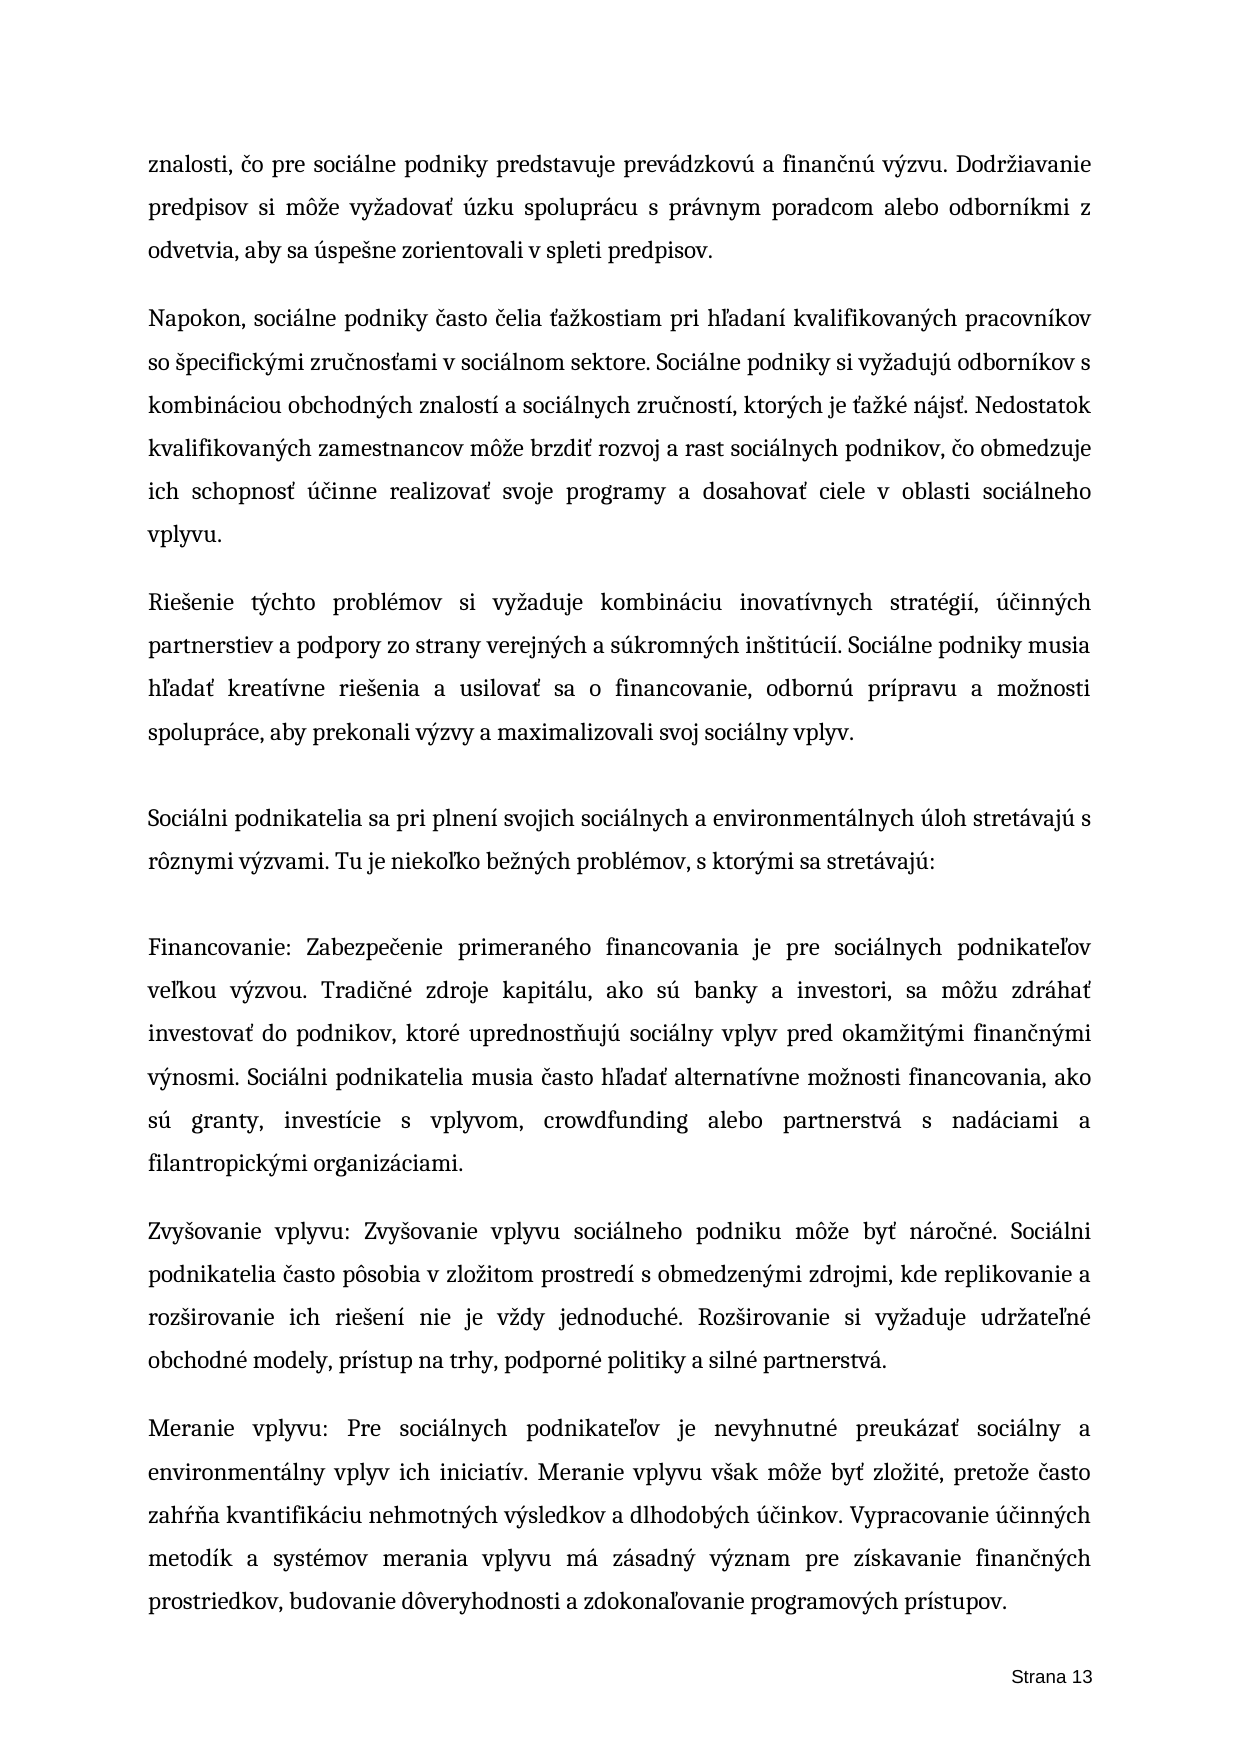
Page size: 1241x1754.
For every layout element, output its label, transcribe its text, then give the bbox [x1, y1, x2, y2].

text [148, 150, 1092, 265]
text Meranie vplyvu: Pre sociálnych podnikateľov je nevyhnutné preukázať sociálny a environmentálny vplyv ich iniciatív. Meranie vplyvu však môže byť zložité, pretože často zahŕňa kvantifikáciu nehmotných výsledkov a dlhodobých účinkov. Vypracovanie účinných metodík a systémov merania vplyvu má zásadný význam pre získavanie finančných prostriedkov, budovanie dôveryhodnosti a zdokonaľovanie programových prístupov. [148, 1414, 1092, 1616]
text Napokon, sociálne podniky často čelia ťažkostiam pri hľadaní kvalifikovaných pracovníkov so špecifickými zručnosťami v sociálnom sektore. Sociálne podniky si vyžadujú odborníkov s kombináciou obchodných znalostí a sociálnych zručností, ktorých je ťažké nájsť. Nedostatok kvalifikovaných zamestnancov môže brzdiť rozvoj a rast sociálnych podnikov, čo obmedzuje ich schopnosť účinne realizovať svoje programy a dosahovať ciele v oblasti sociálneho vplyvu. [148, 304, 1092, 549]
text Riešenie týchto problémov si vyžaduje kombináciu inovatívnych stratégií, účinných partnerstiev a podpory zo strany verejných a súkromných inštitúcií. Sociálne podniky musia hľadať kreatívne riešenia a usilovať sa o financovanie, odbornú prípravu a možnosti spolupráce, aby prekonali výzvy a maximalizovali svoj sociálny vplyv. [148, 588, 1092, 746]
text Sociálni podnikatelia sa pri plnení svojich sociálnych a environmentálnych úloh stretávajú s rôznymi výzvami. Tu je niekoľko bežných problémov, s ktorými sa stretávajú: [148, 804, 1092, 876]
text Zvyšovanie vplyvu: Zvyšovanie vplyvu sociálneho podniku môže byť náročné. Sociálni podnikatelia často pôsobia v zložitom prostredí s obmedzenými zdrojmi, kde replikovanie a rozširovanie ich riešení nie je vždy jednoduché. Rozširovanie si vyžaduje udržateľné obchodné modely, prístup na trhy, podporné politiky a silné partnerstvá. [148, 1217, 1092, 1375]
text Financovanie: Zabezpečenie primeraného financovania je pre sociálnych podnikateľov veľkou výzvou. Tradičné zdroje kapitálu, ako sú banky a investori, sa môžu zdráhať investovať do podnikov, ktoré uprednostňujú sociálny vplyv pred okamžitými finančnými výnosmi. Sociálni podnikatelia musia často hľadať alternatívne možnosti financovania, ako sú granty, investície s vplyvom, crowdfunding alebo partnerstvá s nadáciami a filantropickými organizáciami. [148, 933, 1092, 1177]
